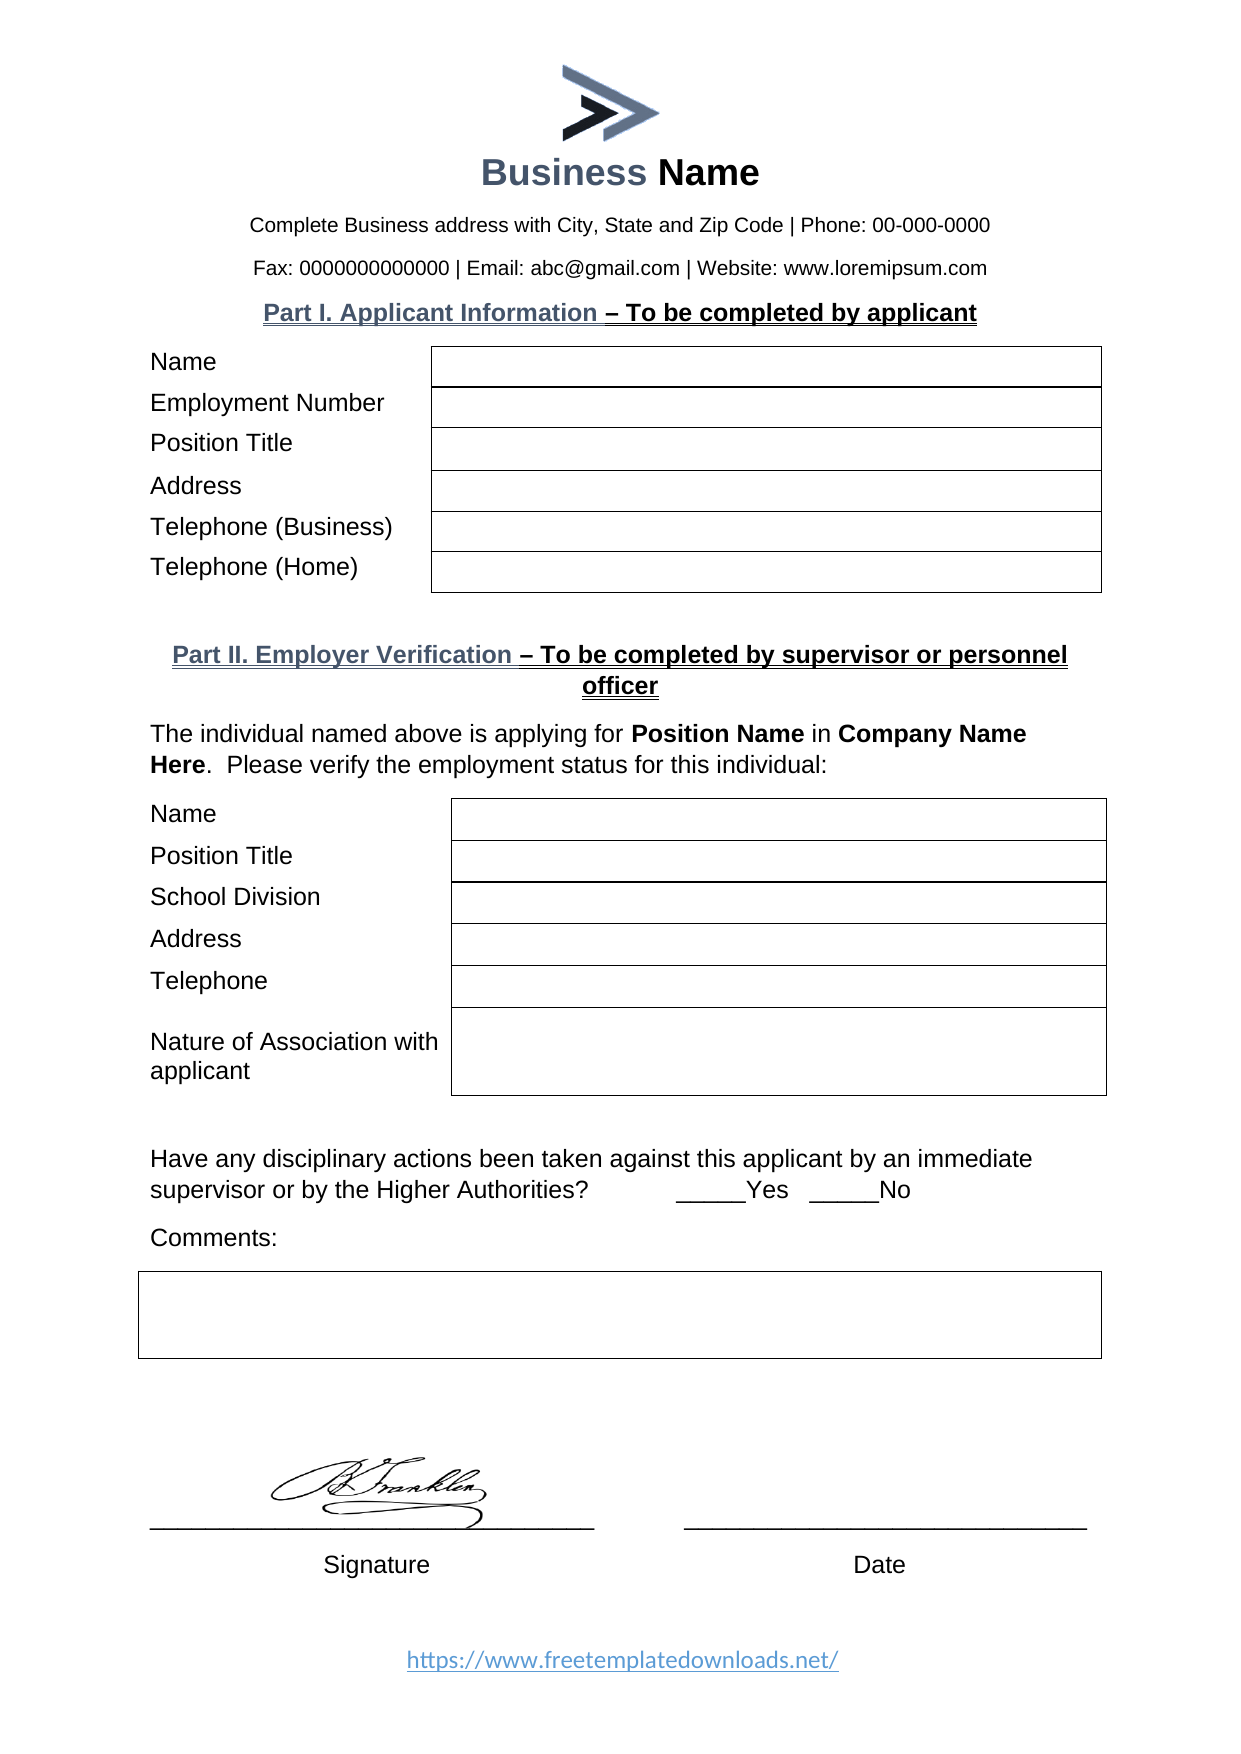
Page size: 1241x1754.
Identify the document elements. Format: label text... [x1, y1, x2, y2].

text Complete Business address with City, State and Zip Code | Phone: 00-000-0000 [150, 213, 1090, 237]
table_cell [432, 552, 1101, 592]
table_cell [452, 883, 1106, 923]
table_cell [452, 924, 1106, 965]
table_cell [432, 512, 1101, 551]
table_cell Telephone (Business) [139, 511, 431, 551]
table_cell Position Title [139, 840, 451, 881]
text Fax: 0000000000000 | Email: abc@gmail.com | Website: www.loremipsum.com [150, 256, 1090, 280]
table_cell Nature of Association with applicant [139, 1007, 451, 1095]
table_cell Position Title [139, 427, 431, 470]
text ________________________________ _____________________________ [150, 1502, 1090, 1531]
text The individual named above is applying for Position Name in Company Name Here. Please verify the employment status for this individual: [150, 719, 1090, 779]
table_cell [432, 428, 1101, 470]
table_cell Telephone (Home) [139, 551, 431, 592]
table_header [452, 799, 1106, 839]
table_cell School Division [139, 881, 451, 923]
table_header [432, 347, 1101, 386]
text Part II. Employer Verification – To be completed by supervisor or personnel officer [150, 640, 1090, 700]
table_cell Telephone [139, 965, 451, 1007]
text Business Name [150, 150, 1090, 193]
table_header [139, 1272, 1101, 1358]
table_cell Address [139, 923, 451, 965]
table_header Name [139, 346, 431, 386]
text Signature Date [150, 1550, 1090, 1578]
text Part I. Applicant Information – To be completed by applicant [150, 298, 1090, 327]
table_cell Employment Number [139, 386, 431, 427]
table_cell Address [139, 470, 431, 511]
table_header Name [139, 798, 451, 839]
text Comments: [150, 1223, 1090, 1252]
table_cell [452, 966, 1106, 1007]
table_cell [432, 388, 1101, 427]
text Have any disciplinary actions been taken against this applicant by an immediate supervisor or by the Higher Authorities? _____Yes _____No [150, 1144, 1090, 1204]
picture [268, 1455, 489, 1530]
table_cell [452, 1008, 1106, 1095]
table_cell [452, 841, 1106, 881]
table_cell [432, 471, 1101, 511]
